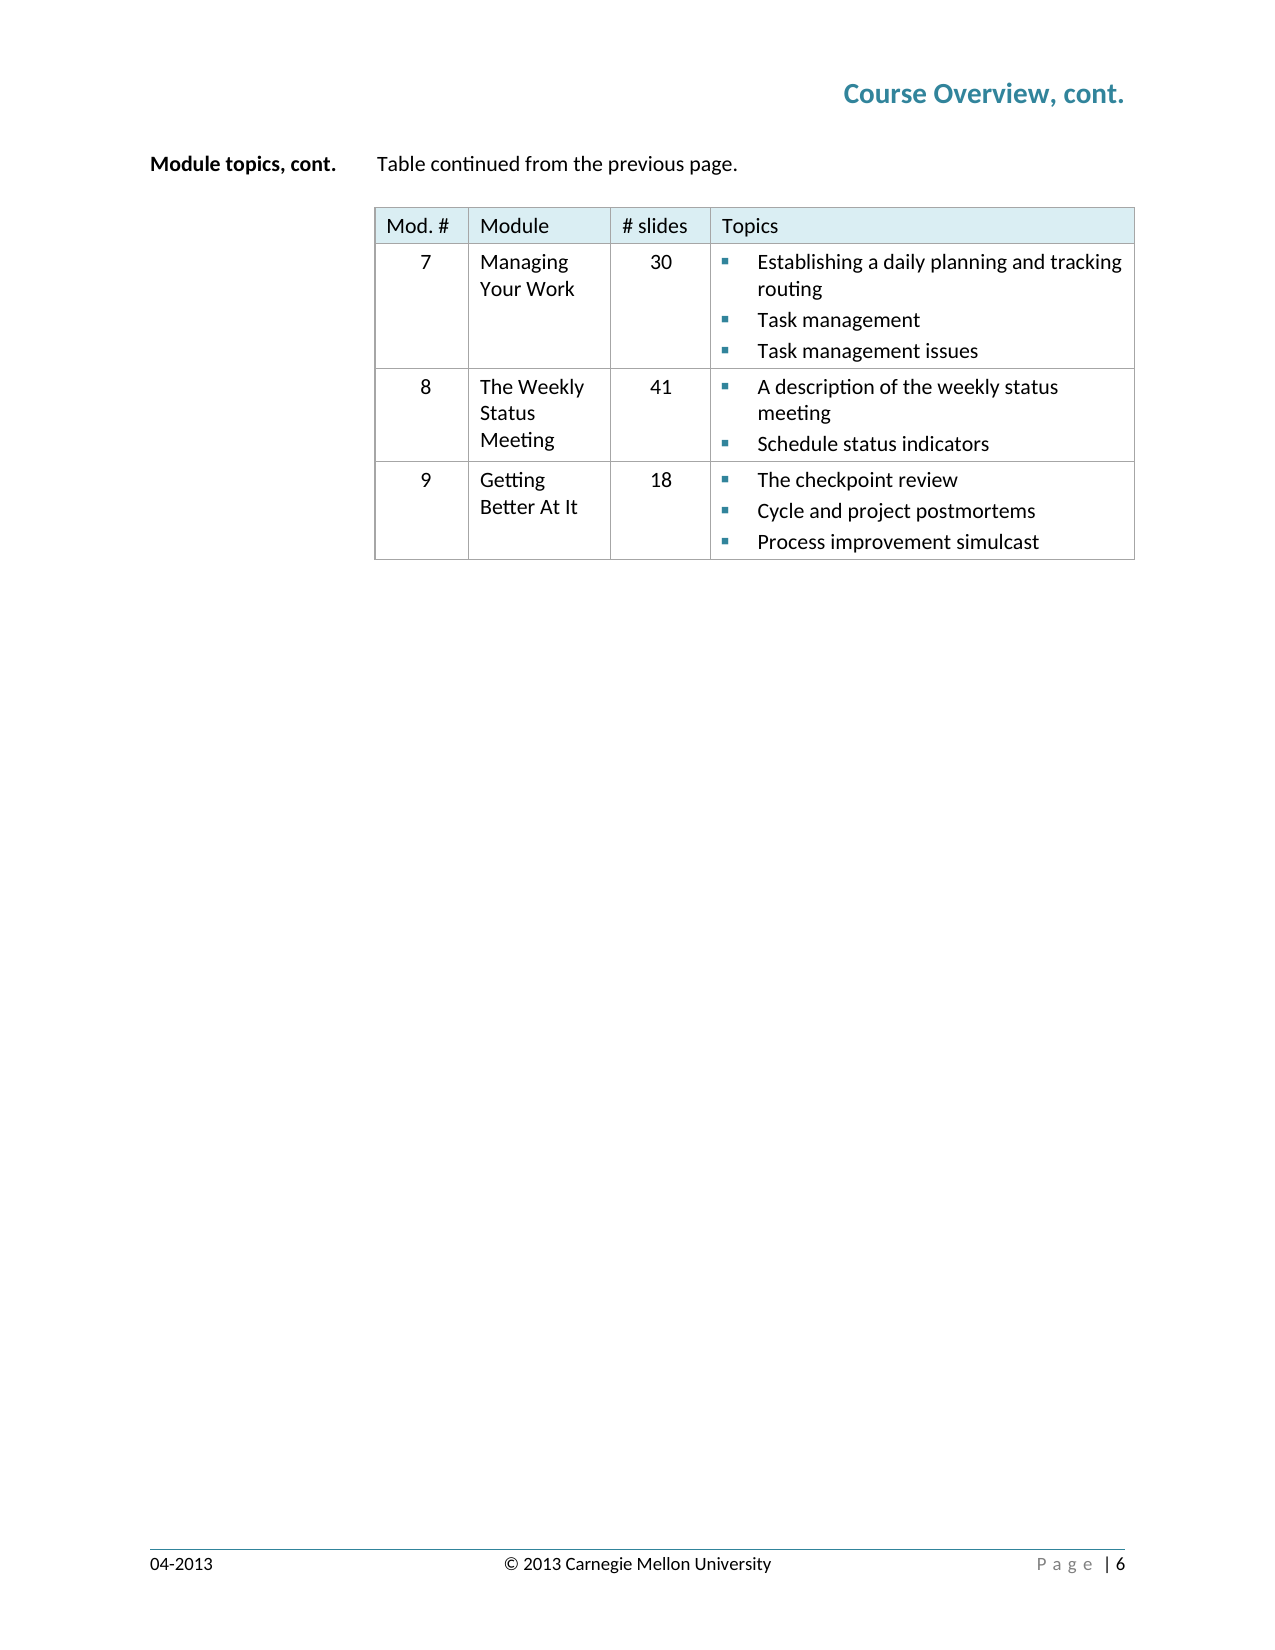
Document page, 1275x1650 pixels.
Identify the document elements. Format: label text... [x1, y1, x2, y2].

table_header Table continued from the previous page. [366, 150, 1136, 177]
table_cell Managing Your Work [469, 244, 610, 368]
table_cell 30 [611, 244, 710, 368]
table_cell 9 [376, 462, 468, 559]
table_cell The Weekly Status Meeting [469, 369, 610, 461]
table_cell Getting Better At It [469, 462, 610, 559]
table_header Mod. # [376, 208, 468, 243]
table_header # slides [611, 208, 710, 243]
table_cell 18 [611, 462, 710, 559]
table_header Topics [711, 208, 1134, 243]
table_cell A description of the weekly status meeting Schedule status indicators [711, 369, 1134, 461]
table_cell 7 [376, 244, 468, 368]
table_header Module topics, cont. [139, 150, 366, 177]
table_cell 8 [376, 369, 468, 461]
table_cell Establishing a daily planning and tracking routing Task management Task management issues [711, 244, 1134, 368]
table_cell 41 [611, 369, 710, 461]
table_header Module [469, 208, 610, 243]
table_cell The checkpoint review Cycle and project postmortems Process improvement simulcast [711, 462, 1134, 559]
